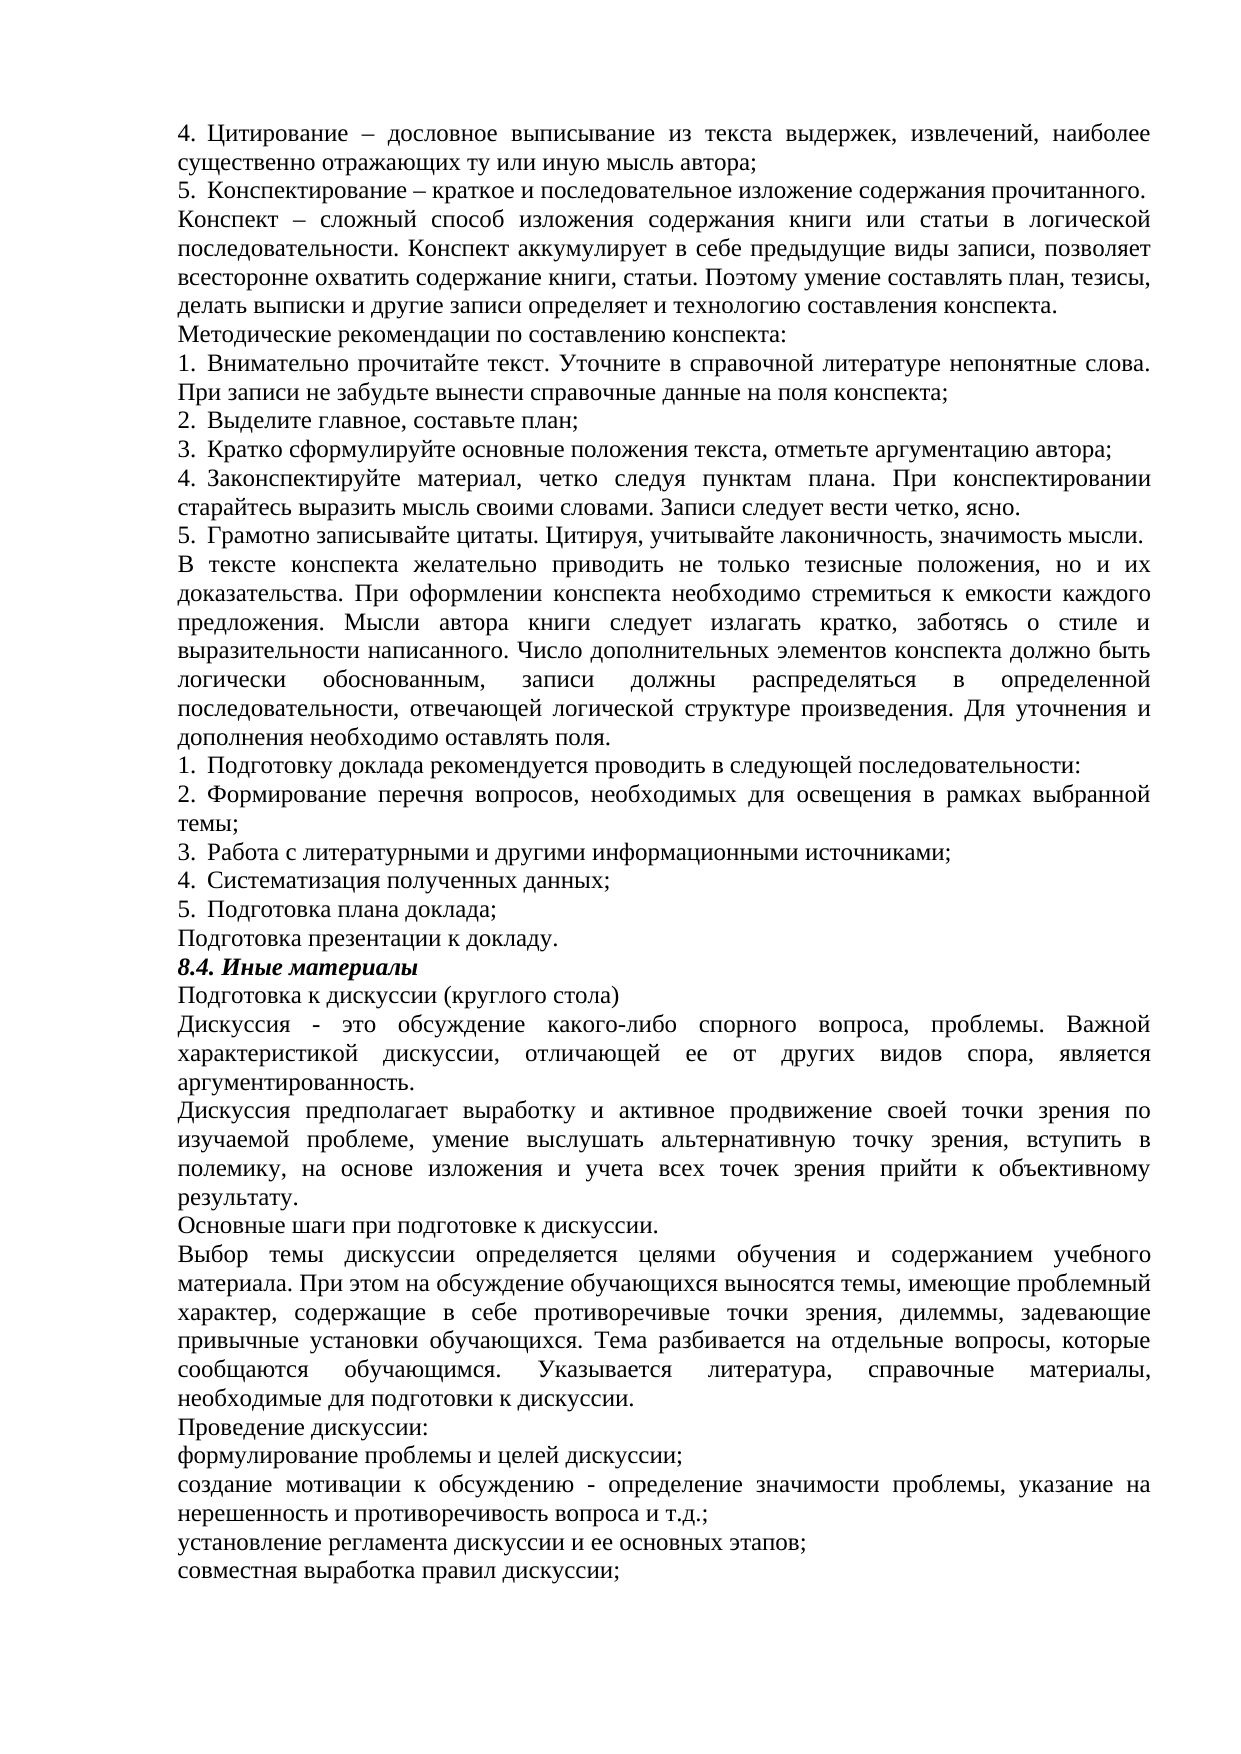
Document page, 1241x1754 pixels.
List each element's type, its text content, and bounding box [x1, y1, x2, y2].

text Проведение дискуссии: [177, 1412, 1152, 1441]
text 3. Кратко сформулируйте основные положения текста, отметьте аргументацию автора; [177, 434, 1152, 463]
text 5. Конспектирование – краткое и последовательное изложение содержания прочитанного. [177, 176, 1152, 204]
text В тексте конспекта желательно приводить не только тезисные положения, но и их доказательства. При оформлении конспекта необходимо стремиться к емкости каждого предложения. Мысли автора книги следует излагать кратко, заботясь о стиле и выразительности написанного. Число дополнительных элементов конспекта должно быть логически обоснованным, записи должны распределяться в определенной последовательности, отвечающей логической структуре произведения. Для уточнения и дополнения необходимо оставлять поля. [177, 549, 1152, 751]
text 5. Грамотно записывайте цитаты. Цитируя, учитывайте лаконичность, значимость мысли. [177, 521, 1152, 549]
list Работа с литературными и другими информационными источниками; [177, 837, 1152, 866]
text совместная выработка правил дискуссии; [177, 1556, 1152, 1584]
text Выбор темы дискуссии определяется целями обучения и содержанием учебного материала. При этом на обсуждение обучающихся выносятся темы, имеющие проблемный характер, содержащие в себе противоречивые точки зрения, дилеммы, задевающие привычные установки обучающихся. Тема разбивается на отдельные вопросы, которые сообщаются обучающимся. Указывается литература, справочные материалы, необходимые для подготовки к дискуссии. [177, 1239, 1152, 1412]
text 4. Законспектируйте материал, четко следуя пунктам плана. При конспектировании старайтесь выразить мысль своими словами. Записи следует вести четко, ясно. [177, 463, 1152, 521]
text 1. Внимательно прочитайте текст. Уточните в справочной литературе непонятные слова. При записи не забудьте вынести справочные данные на поля конспекта; [177, 348, 1152, 406]
text Конспект – сложный способ изложения содержания книги или статьи в логической последовательности. Конспект аккумулирует в себе предыдущие виды записи, позволяет всесторонне охватить содержание книги, статьи. Поэтому умение составлять план, тезисы, делать выписки и другие записи определяет и технологию составления конспекта. [177, 204, 1152, 319]
text 2. Выделите главное, составьте план; [177, 406, 1152, 434]
text установление регламента дискуссии и ее основных этапов; [177, 1527, 1152, 1556]
text Дискуссия - это обсуждение какого-либо спорного вопроса, проблемы. Важной характеристикой дискуссии, отличающей ее от других видов спора, является аргументированность. [177, 1009, 1152, 1096]
text Основные шаги при подготовке к дискуссии. [177, 1211, 1152, 1239]
list Подготовка плана доклада; [177, 894, 1152, 923]
text 8.4. Иные материалы [177, 952, 1152, 981]
text создание мотивации к обсуждению - определение значимости проблемы, указание на нерешенность и противоречивость вопроса и т.д.; [177, 1469, 1152, 1527]
text Подготовка к дискуссии (круглого стола) [177, 981, 1152, 1009]
list Систематизация полученных данных; [177, 866, 1152, 894]
text формулирование проблемы и целей дискуссии; [177, 1441, 1152, 1469]
list Подготовку доклада рекомендуется проводить в следующей последовательности: [177, 751, 1152, 779]
text 4. Цитирование – дословное выписывание из текста выдержек, извлечений, наиболее существенно отражающих ту или иную мысль автора; [177, 118, 1152, 176]
text Методические рекомендации по составлению конспекта: [177, 319, 1152, 348]
text Подготовка презентации к докладу. [177, 923, 1152, 952]
list Формирование перечня вопросов, необходимых для освещения в рамках выбранной темы; [177, 779, 1152, 837]
text Дискуссия предполагает выработку и активное продвижение своей точки зрения по изучаемой проблеме, умение выслушать альтернативную точку зрения, вступить в полемику, на основе изложения и учета всех точек зрения прийти к объективному результату. [177, 1096, 1152, 1211]
